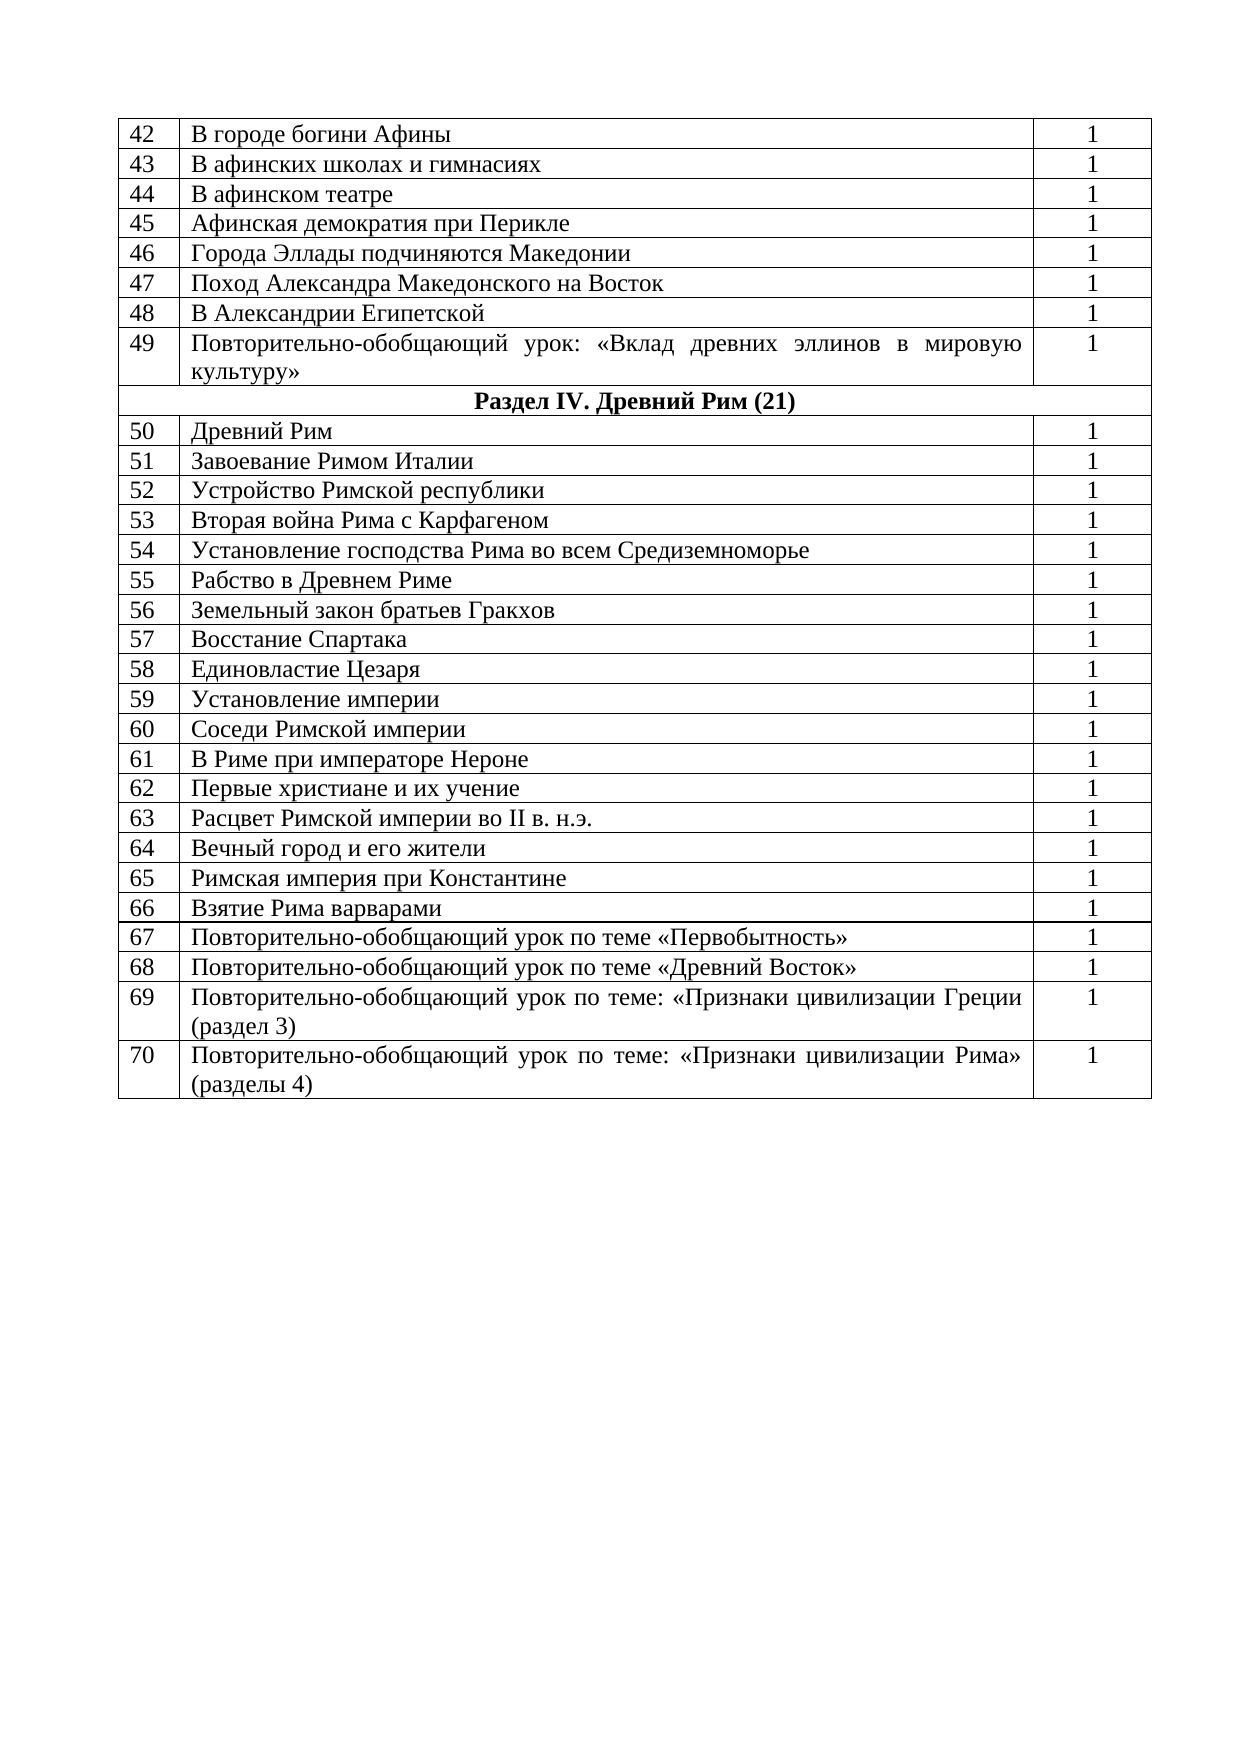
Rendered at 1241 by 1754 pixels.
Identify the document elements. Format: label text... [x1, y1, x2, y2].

table_cell 70 [119, 1041, 179, 1098]
table_cell Раздел IV. Древний Рим (21) [119, 386, 1151, 415]
table_cell 1 [1034, 446, 1151, 474]
table_cell Установление господства Рима во всем Средиземноморье [180, 535, 1033, 564]
table_cell 50 [119, 416, 179, 445]
table_cell 61 [119, 744, 179, 772]
table_cell Вечный город и его жители [180, 833, 1033, 862]
table_cell Афинская демократия при Перикле [180, 209, 1033, 237]
table_cell Первые христиане и их учение [180, 774, 1033, 802]
table_cell 64 [119, 833, 179, 862]
table_cell 1 [1034, 535, 1151, 564]
table_cell 1 [1034, 209, 1151, 237]
table_cell 47 [119, 268, 179, 297]
table_cell 1 [1034, 833, 1151, 862]
table_cell В афинском театре [180, 179, 1033, 207]
table_cell 55 [119, 565, 179, 594]
table_cell 44 [119, 179, 179, 207]
table_cell 1 [1034, 416, 1151, 445]
table_cell 63 [119, 803, 179, 832]
table_cell 56 [119, 595, 179, 623]
table_cell Поход Александра Македонского на Восток [180, 268, 1033, 297]
table_cell 65 [119, 863, 179, 892]
table_cell 46 [119, 238, 179, 267]
table_cell 1 [1034, 505, 1151, 534]
table_cell Вторая война Рима с Карфагеном [180, 505, 1033, 534]
table_cell 1 [1034, 744, 1151, 772]
table_cell 1 [1034, 328, 1151, 385]
table_cell 1 [1034, 684, 1151, 713]
table_cell 1 [1034, 803, 1151, 832]
table_cell Соседи Римской империи [180, 714, 1033, 743]
table_cell 48 [119, 298, 179, 327]
table_cell 1 [1034, 1041, 1151, 1098]
table_cell 54 [119, 535, 179, 564]
table_cell 49 [119, 328, 179, 385]
table_cell 60 [119, 714, 179, 743]
table_cell 1 [1034, 238, 1151, 267]
table_cell 1 [1034, 476, 1151, 504]
table_cell 59 [119, 684, 179, 713]
table_cell 1 [1034, 595, 1151, 623]
table_cell 1 [1034, 952, 1151, 981]
table_cell Устройство Римской республики [180, 476, 1033, 504]
table_cell 68 [119, 952, 179, 981]
table_cell 1 [1034, 982, 1151, 1039]
table_cell 1 [1034, 298, 1151, 327]
table_cell Восстание Спартака [180, 625, 1033, 653]
table_cell 67 [119, 923, 179, 951]
table_cell 1 [1034, 654, 1151, 683]
table_cell В Александрии Египетской [180, 298, 1033, 327]
table_cell 1 [1034, 149, 1151, 178]
table_cell Повторительно-обобщающий урок по теме: «Признаки цивилизации Рима» (разделы 4) [180, 1041, 1033, 1098]
table_cell 1 [1034, 565, 1151, 594]
table_cell Земельный закон братьев Гракхов [180, 595, 1033, 623]
table_cell 58 [119, 654, 179, 683]
table_cell Повторительно-обобщающий урок по теме: «Признаки цивилизации Греции (раздел 3) [180, 982, 1033, 1039]
table_cell 43 [119, 149, 179, 178]
table_cell 57 [119, 625, 179, 653]
table_cell 1 [1034, 863, 1151, 892]
table_cell Римская империя при Константине [180, 863, 1033, 892]
table_cell 42 [119, 119, 179, 148]
table_cell Повторительно-обобщающий урок: «Вклад древних эллинов в мировую культуру» [180, 328, 1033, 385]
table_cell 1 [1034, 714, 1151, 743]
table_cell 1 [1034, 893, 1151, 921]
table_cell Города Эллады подчиняются Македонии [180, 238, 1033, 267]
table_cell Установление империи [180, 684, 1033, 713]
table_cell Древний Рим [180, 416, 1033, 445]
table_cell Повторительно-обобщающий урок по теме «Древний Восток» [180, 952, 1033, 981]
table_cell В городе богини Афины [180, 119, 1033, 148]
table_cell В Риме при императоре Нероне [180, 744, 1033, 772]
table_cell 1 [1034, 625, 1151, 653]
table_cell В афинских школах и гимнасиях [180, 149, 1033, 178]
table_cell 53 [119, 505, 179, 534]
table_cell 1 [1034, 179, 1151, 207]
table_cell 45 [119, 209, 179, 237]
table_cell 51 [119, 446, 179, 474]
table_cell Рабство в Древнем Риме [180, 565, 1033, 594]
table_cell 62 [119, 774, 179, 802]
table_cell 1 [1034, 119, 1151, 148]
table_cell 1 [1034, 774, 1151, 802]
table_cell Расцвет Римской империи во II в. н.э. [180, 803, 1033, 832]
table_cell Взятие Рима варварами [180, 893, 1033, 921]
table_cell 66 [119, 893, 179, 921]
table_cell Единовластие Цезаря [180, 654, 1033, 683]
table_cell Завоевание Римом Италии [180, 446, 1033, 474]
table_cell 1 [1034, 923, 1151, 951]
table_cell Повторительно-обобщающий урок по теме «Первобытность» [180, 923, 1033, 951]
table_cell 69 [119, 982, 179, 1039]
table_cell 52 [119, 476, 179, 504]
table_cell 1 [1034, 268, 1151, 297]
